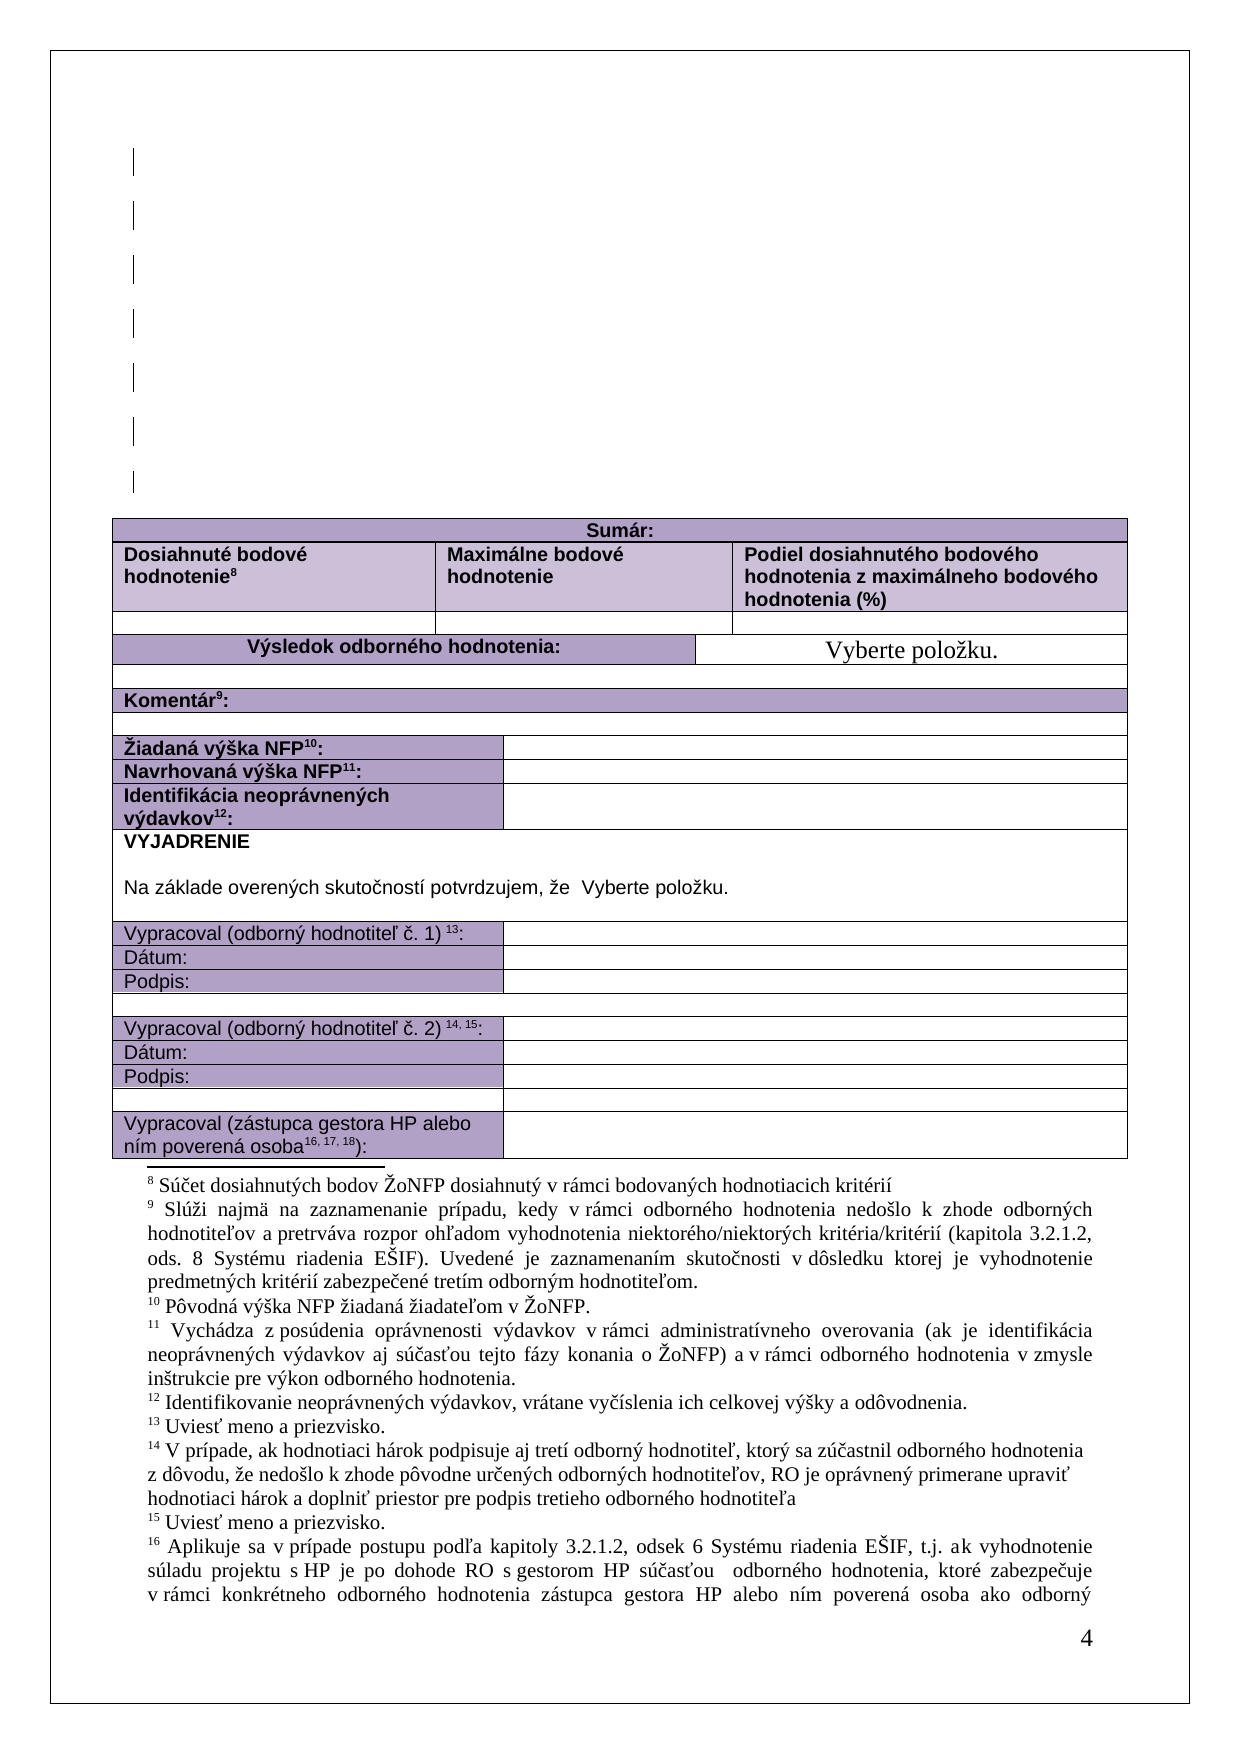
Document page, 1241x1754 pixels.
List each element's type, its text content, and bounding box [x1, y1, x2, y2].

table_cell Žiadaná výška NFP: [113, 736, 503, 759]
table_cell Podpis: [113, 1065, 503, 1087]
table_cell [504, 1112, 1127, 1158]
table_cell [113, 1089, 503, 1111]
table_cell [504, 736, 1127, 759]
table_cell Identifikácia neoprávnených výdavkov: [113, 784, 503, 829]
table_cell Dátum: [113, 1041, 503, 1064]
table_cell Výsledok odborného hodnotenia: [113, 635, 695, 664]
table_cell Podiel dosiahnutého bodového hodnotenia z maximálneho bodového hodnotenia (%) [733, 543, 1127, 611]
table_header Sumár: [113, 519, 1127, 541]
table_cell Vypracoval (odborný hodnotiteľ č. 1) : [113, 922, 503, 945]
table_cell Dosiahnuté bodové hodnotenie [113, 543, 435, 611]
table_cell [113, 713, 1127, 735]
table_cell [113, 612, 435, 634]
table_cell [504, 784, 1127, 829]
table_cell [504, 922, 1127, 945]
table_cell [504, 946, 1127, 969]
table_cell [504, 1065, 1127, 1087]
table_cell Dátum: [113, 946, 503, 969]
table_cell Vypracoval (zástupca gestora HP alebo ním poverená osoba, , ): [113, 1112, 503, 1158]
table_cell Navrhovaná výška NFP: [113, 760, 503, 783]
table_cell Komentár: [113, 689, 1127, 712]
table_cell [504, 1017, 1127, 1040]
table_cell [436, 612, 732, 634]
table_cell [113, 665, 1127, 688]
table_cell [504, 760, 1127, 783]
table_cell VYJADRENIE Na základe overených skutočností potvrdzujem, že [113, 830, 1127, 921]
table_cell Vypracoval (odborný hodnotiteľ č. 2) , : [113, 1017, 503, 1040]
table_cell [504, 970, 1127, 992]
table_cell [113, 994, 1127, 1016]
table_cell [504, 1089, 1127, 1111]
table_cell Maximálne bodové hodnotenie [436, 543, 732, 611]
table_cell Podpis: [113, 970, 503, 992]
table_cell [504, 1041, 1127, 1064]
table_cell [733, 612, 1127, 634]
